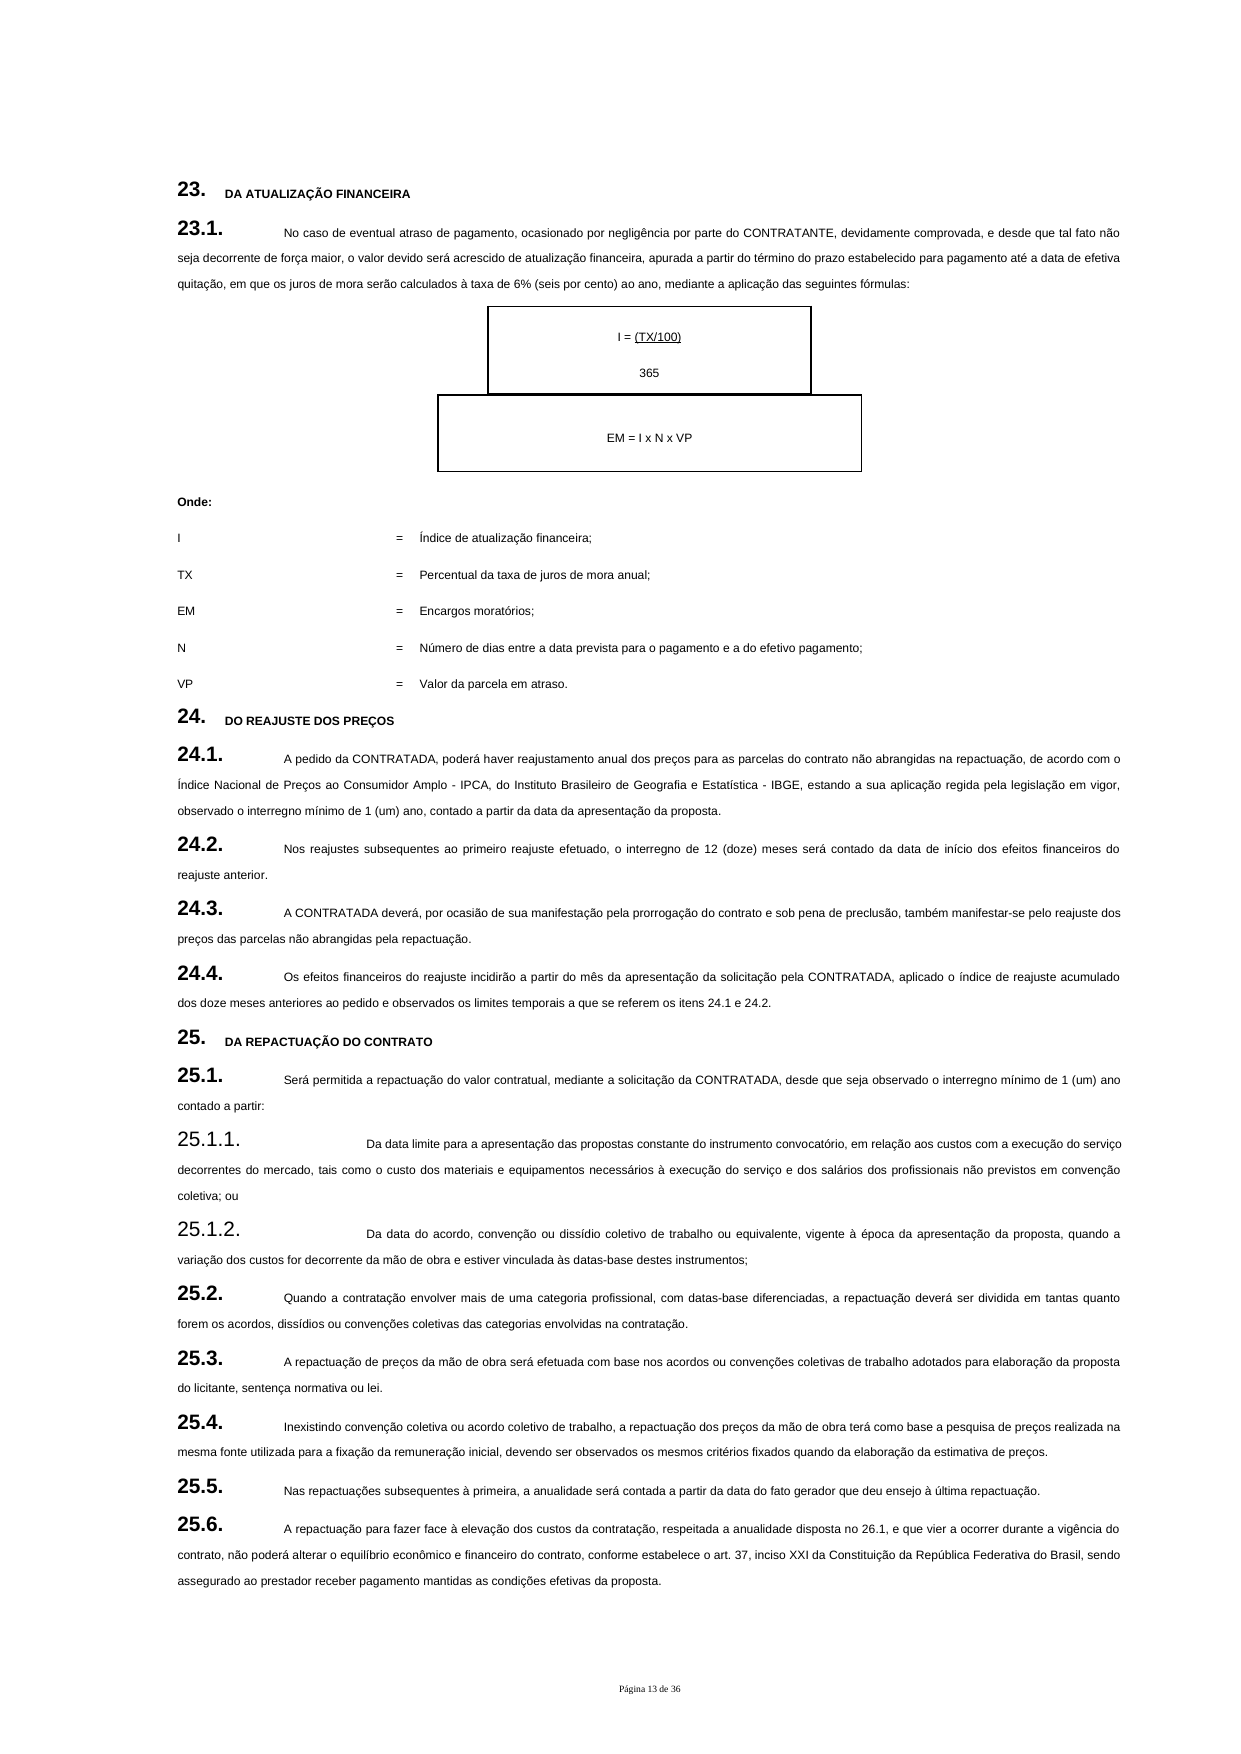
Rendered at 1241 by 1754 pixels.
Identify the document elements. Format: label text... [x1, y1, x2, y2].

text VP = Valor da parcela em atraso. [177, 667, 1122, 691]
list A repactuação para fazer face à elevação dos custos da contratação, respeitada a anualidade disposta no 26.1, e que vier a ocorrer durante a vigência do contrato, não poderá alterar o equilíbrio econômico e financeiro do contrato, conforme estabelece o art. 37, inciso XXI da Constituição da República Federativa do Brasil, sendo assegurado ao prestador receber pagamento mantidas as condições efetivas da proposta. [177, 1512, 1122, 1588]
list Os efeitos financeiros do reajuste incidirão a partir do mês da apresentação da solicitação pela CONTRATADA, aplicado o índice de reajuste acumulado dos doze meses anteriores ao pedido e observados os limites temporais a que se referem os itens 24.1 e 24.2. [177, 960, 1122, 1010]
subtitle DA ATUALIZAÇÃO FINANCEIRA [177, 177, 1122, 201]
list Nas repactuações subsequentes à primeira, a anualidade será contada a partir da data do fato gerador que deu ensejo à última repactuação. [177, 1474, 1122, 1498]
text Onde: [177, 485, 1122, 509]
list Será permitida a repactuação do valor contratual, mediante a solicitação da CONTRATADA, desde que seja observado o interregno mínimo de 1 (um) ano contado a partir: [177, 1063, 1122, 1113]
list A CONTRATADA deverá, por ocasião de sua manifestação pela prorrogação do contrato e sob pena de preclusão, também manifestar-se pelo reajuste dos preços das parcelas não abrangidas pela repactuação. [177, 896, 1122, 946]
list A repactuação de preços da mão de obra será efetuada com base nos acordos ou convenções coletivas de trabalho adotados para elaboração da proposta do licitante, sentença normativa ou lei. [177, 1345, 1122, 1395]
list Da data limite para a apresentação das propostas constante do instrumento convocatório, em relação aos custos com a execução do serviço decorrentes do mercado, tais como o custo dos materiais e equipamentos necessários à execução do serviço e dos salários dos profissionais não previstos em convenção coletiva; ou [177, 1127, 1122, 1203]
subtitle DA REPACTUAÇÃO DO CONTRATO [177, 1024, 1122, 1048]
table_header I = (TX/100) 365 [489, 307, 810, 392]
text I = Índice de atualização financeira; [177, 521, 1122, 545]
table_header EM = I x N x VP [439, 396, 861, 471]
list Nos reajustes subsequentes ao primeiro reajuste efetuado, o interregno de 12 (doze) meses será contado da data de início dos efeitos financeiros do reajuste anterior. [177, 832, 1122, 882]
list Inexistindo convenção coletiva ou acordo coletivo de trabalho, a repactuação dos preços da mão de obra terá como base a pesquisa de preços realizada na mesma fonte utilizada para a fixação da remuneração inicial, devendo ser observados os mesmos critérios fixados quando da elaboração da estimativa de preços. [177, 1409, 1122, 1459]
text N = Número de dias entre a data prevista para o pagamento e a do efetivo pagamento; [177, 631, 915, 655]
list Quando a contratação envolver mais de uma categoria profissional, com datas-base diferenciadas, a repactuação deverá ser dividida em tantas quanto forem os acordos, dissídios ou convenções coletivas das categorias envolvidas na contratação. [177, 1281, 1122, 1331]
text EM = Encargos moratórios; [177, 594, 1122, 618]
list No caso de eventual atraso de pagamento, ocasionado por negligência por parte do CONTRATANTE, devidamente comprovada, e desde que tal fato não seja decorrente de força maior, o valor devido será acrescido de atualização financeira, apurada a partir do término do prazo estabelecido para pagamento até a data de efetiva quitação, em que os juros de mora serão calculados à taxa de 6% (seis por cento) ao ano, mediante a aplicação das seguintes fórmulas: [177, 216, 1122, 291]
subtitle DO REAJUSTE DOS PREÇOS [177, 704, 1122, 728]
text TX = Percentual da taxa de juros de mora anual; [177, 558, 1122, 582]
list A pedido da CONTRATADA, poderá haver reajustamento anual dos preços para as parcelas do contrato não abrangidas na repactuação, de acordo com o Índice Nacional de Preços ao Consumidor Amplo - IPCA, do Instituto Brasileiro de Geografia e Estatística - IBGE, estando a sua aplicação regida pela legislação em vigor, observado o interregno mínimo de 1 (um) ano, contado a partir da data da apresentação da proposta. [177, 742, 1122, 818]
list Da data do acordo, convenção ou dissídio coletivo de trabalho ou equivalente, vigente à época da apresentação da proposta, quando a variação dos custos for decorrente da mão de obra e estiver vinculada às datas-base destes instrumentos; [177, 1217, 1122, 1267]
